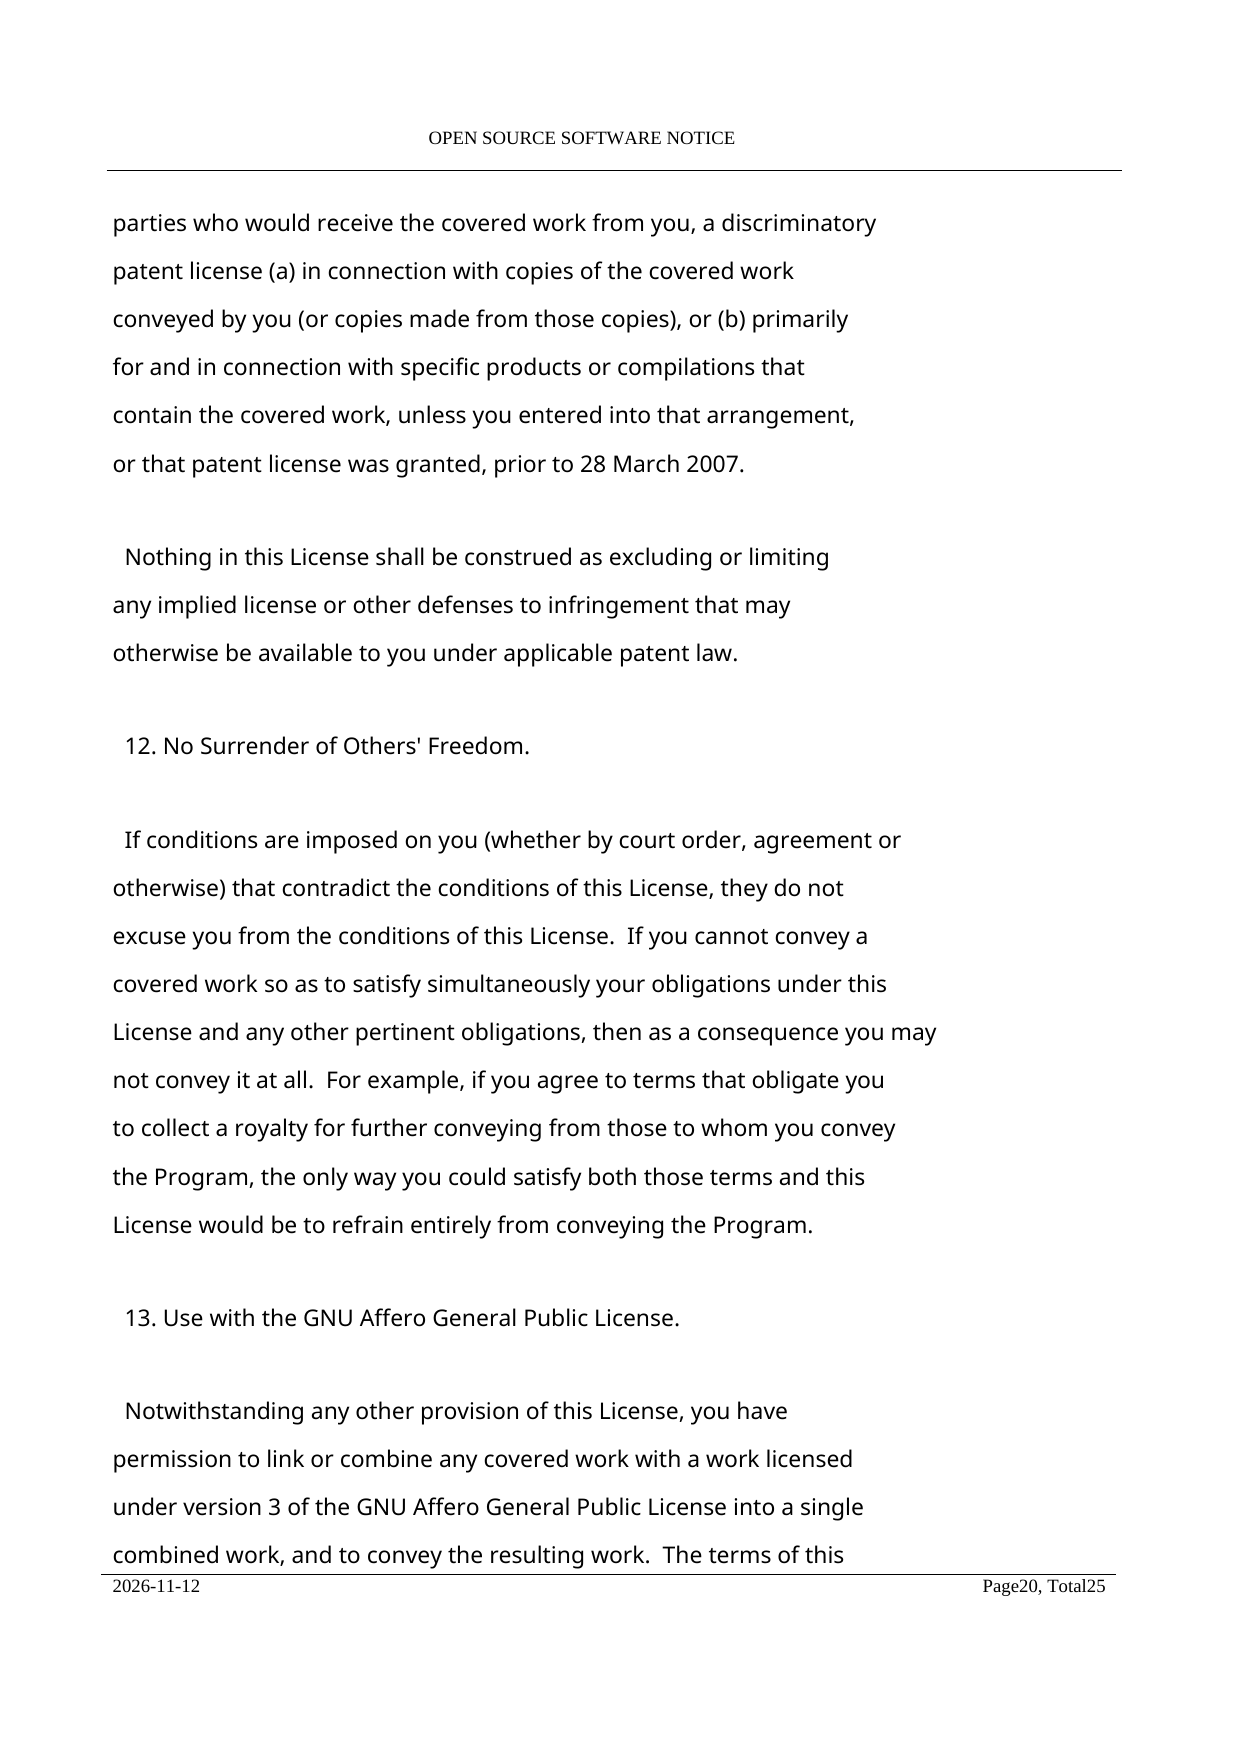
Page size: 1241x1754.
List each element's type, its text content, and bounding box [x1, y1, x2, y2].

text combined work, and to convey the resulting work. The terms of this [112, 1539, 1128, 1571]
text otherwise be available to you under applicable patent law. [112, 636, 1128, 669]
text License would be to refrain entirely from conveying the Program. [112, 1208, 1128, 1240]
text excuse you from the conditions of this License. If you cannot convey a [112, 919, 1128, 952]
text otherwise) that contradict the conditions of this License, they do not [112, 871, 1128, 903]
text 13. Use with the GNU Affero General Public License. [112, 1301, 1128, 1334]
text covered work so as to satisfy simultaneously your obligations under this [112, 967, 1128, 1000]
text patent license (a) in connection with copies of the covered work [112, 254, 1128, 287]
text under version 3 of the GNU Affero General Public License into a single [112, 1491, 1128, 1523]
text the Program, the only way you could satisfy both those terms and this [112, 1160, 1128, 1192]
text Nothing in this License shall be construed as excluding or limiting [112, 540, 1128, 573]
text contain the covered work, unless you entered into that arrangement, [112, 399, 1128, 431]
text parties who would receive the covered work from you, a discriminatory [112, 206, 1128, 239]
text for and in connection with specific products or compilations that [112, 351, 1128, 383]
text Notwithstanding any other provision of this License, you have [112, 1394, 1128, 1427]
text any implied license or other defenses to infringement that may [112, 588, 1128, 621]
text permission to link or combine any covered work with a work licensed [112, 1442, 1128, 1475]
text or that patent license was granted, prior to 28 March 2007. [112, 447, 1128, 479]
text conveyed by you (or copies made from those copies), or (b) primarily [112, 303, 1128, 335]
text 12. No Surrender of Others' Freedom. [112, 730, 1128, 762]
text If conditions are imposed on you (whether by court order, agreement or [112, 823, 1128, 855]
text License and any other pertinent obligations, then as a consequence you may [112, 1015, 1128, 1048]
text not convey it at all. For example, if you agree to terms that obligate you [112, 1063, 1128, 1096]
text to collect a royalty for further conveying from those to whom you convey [112, 1112, 1128, 1144]
